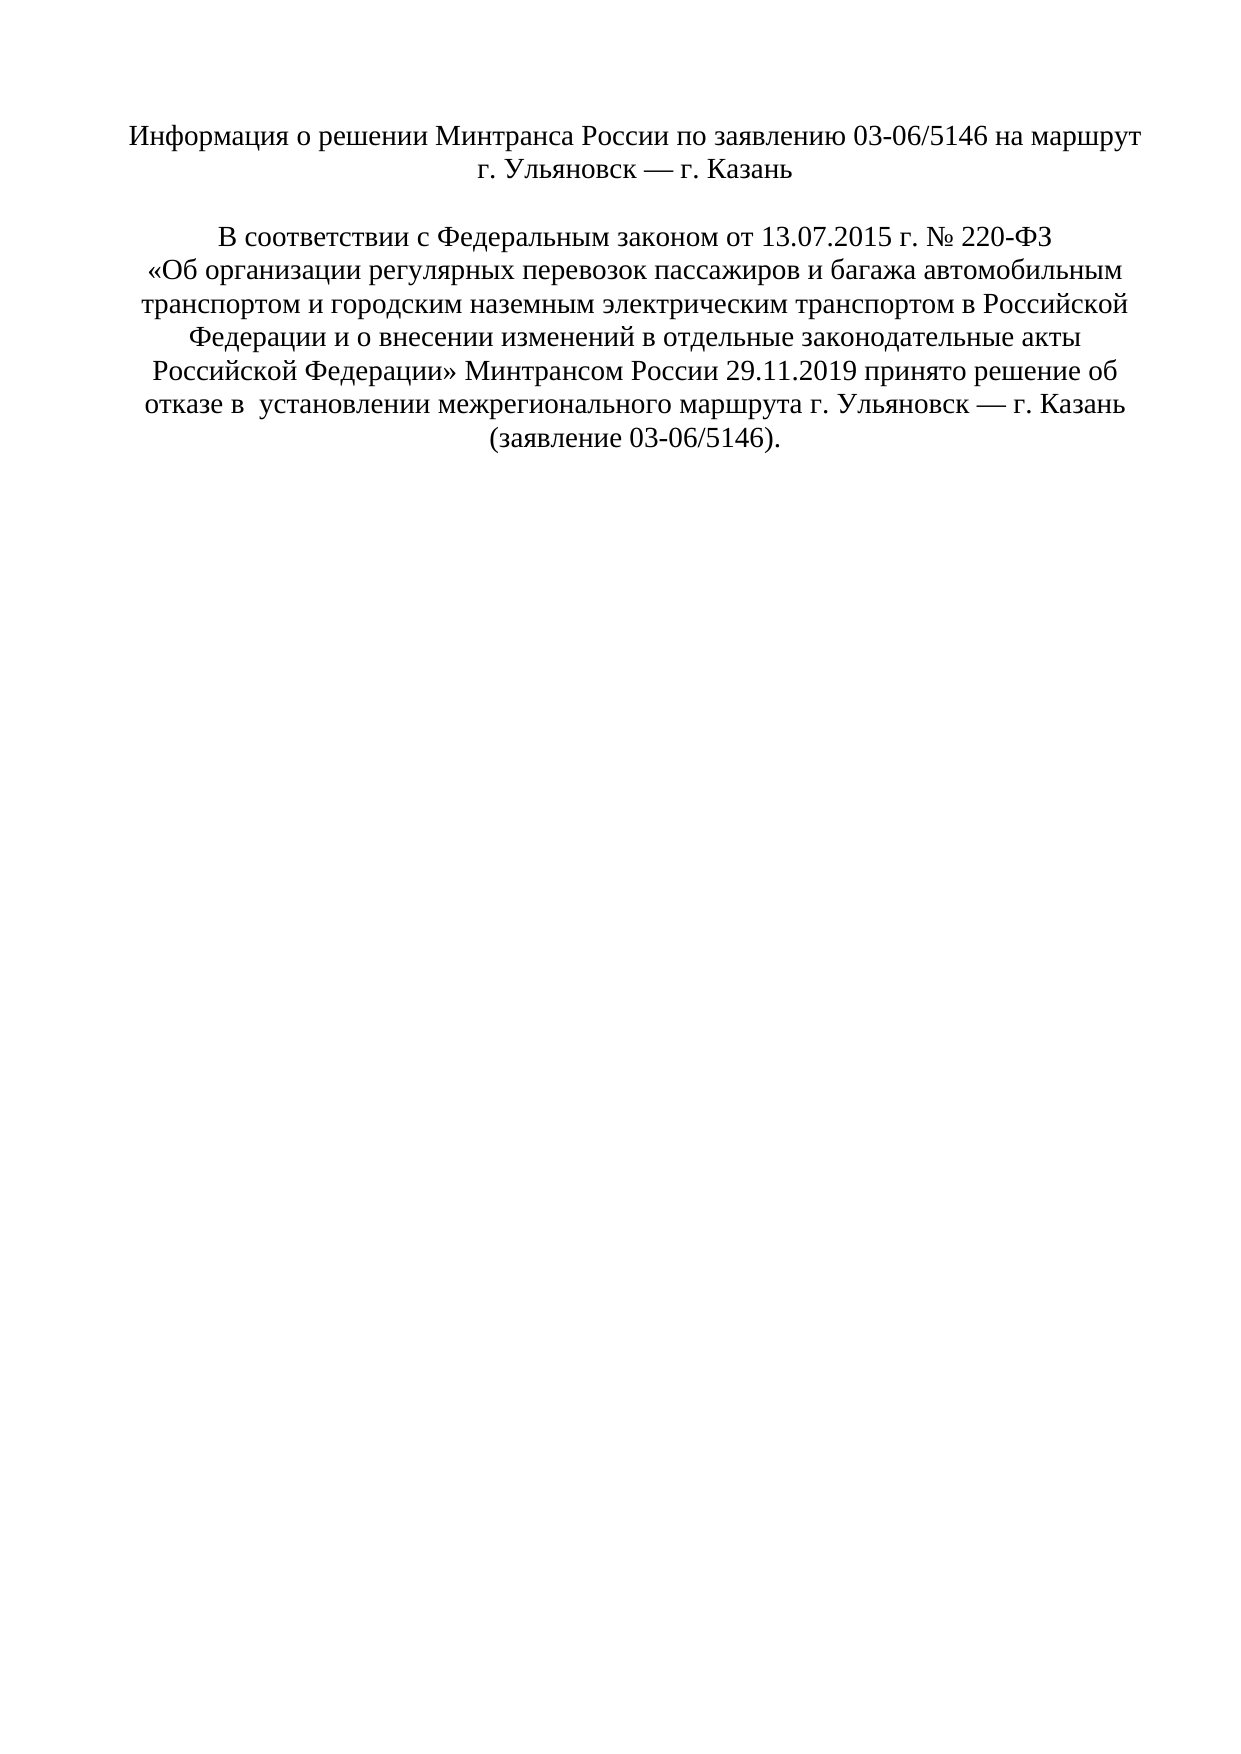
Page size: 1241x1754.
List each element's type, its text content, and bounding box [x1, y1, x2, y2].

text Информация о решении Минтранса России по заявлению 03-06/5146 на маршрут г. Ульяновск — г. Казань [118, 118, 1152, 185]
text В соответствии с Федеральным законом от 13.07.2015 г. № 220-ФЗ «Об организации регулярных перевозок пассажиров и багажа автомобильным транспортом и городским наземным электрическим транспортом в Российской Федерации и о внесении изменений в отдельные законодательные акты Российской Федерации» Минтрансом России 29.11.2019 принято решение об отказе в установлении межрегионального маршрута г. Ульяновск — г. Казань (заявление 03-06/5146). [118, 219, 1152, 453]
